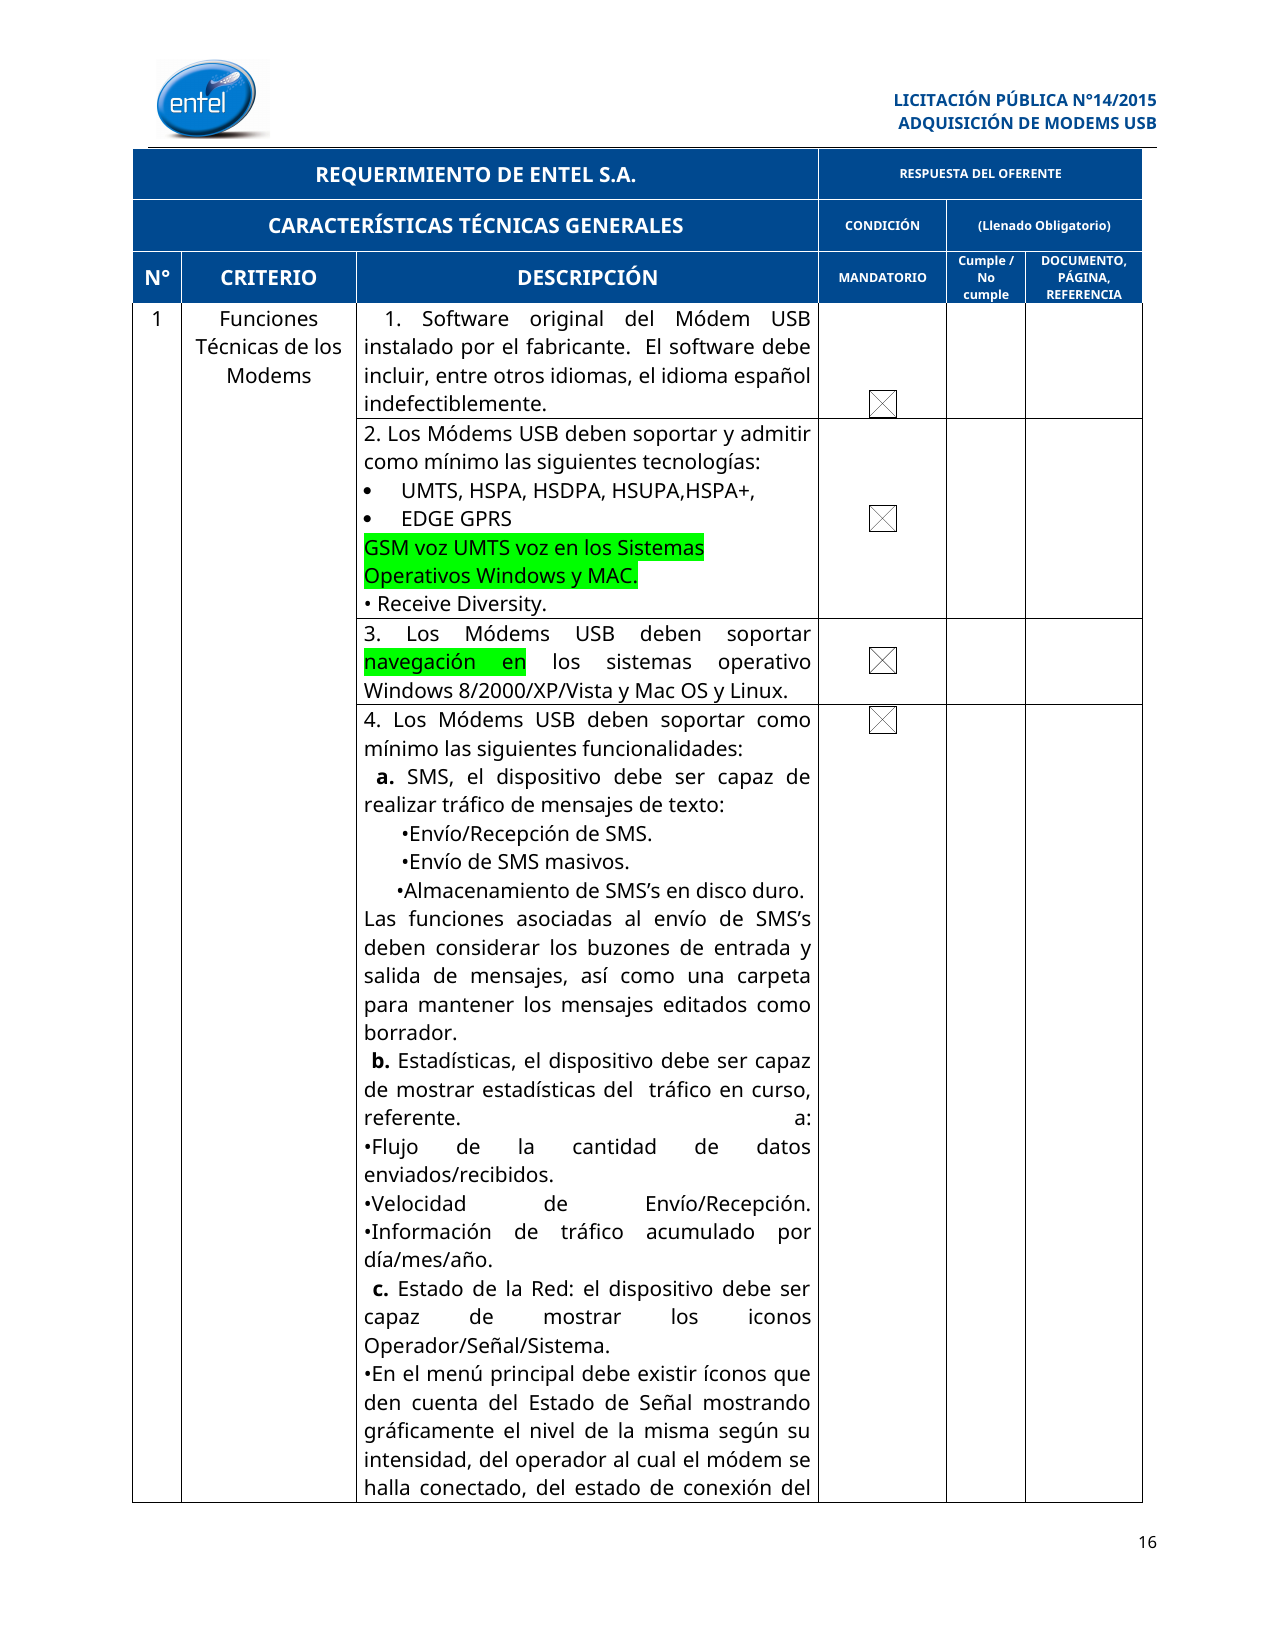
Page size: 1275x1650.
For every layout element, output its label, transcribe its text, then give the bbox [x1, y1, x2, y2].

table_cell (Llenado Obligatorio) [947, 200, 1142, 251]
table_cell 1. Software original del Módem USB instalado por el fabricante. El software debe incluir, entre otros idiomas, el idioma español indefectiblemente. [357, 304, 818, 418]
table_cell [947, 304, 1025, 418]
table_cell [947, 419, 1025, 618]
table_cell Funciones Técnicas de los Modems [182, 304, 356, 1502]
table_header REQUERIMIENTO DE ENTEL S.A. [133, 149, 818, 199]
table_cell [819, 304, 946, 418]
table_cell CONDICIÓN [819, 200, 946, 251]
table_cell [819, 619, 946, 704]
table_cell MANDATORIO [819, 252, 946, 303]
picture [156, 59, 271, 139]
table_header RESPUESTA DEL OFERENTE [819, 149, 1142, 199]
table_cell [819, 419, 946, 618]
table_cell N° [133, 252, 181, 303]
table_cell DESCRIPCIÓN [357, 252, 818, 303]
table_cell [947, 619, 1025, 704]
table_cell CRITERIO [182, 252, 356, 303]
table_cell [1026, 619, 1142, 704]
table_cell 1 [133, 304, 181, 1502]
table_cell [1026, 304, 1142, 418]
table_cell 2. Los Módems USB deben soportar y admitir como mínimo las siguientes tecnologías: UMTS, HSPA, HSDPA, HSUPA,HSPA+, EDGE GPRS GSM voz UMTS voz en los Sistemas Operativos Windows y MAC. • Receive Diversity. [357, 419, 818, 618]
table_cell [819, 705, 946, 1502]
table_cell [1026, 705, 1142, 1502]
table_cell 3. Los Módems USB deben soportar navegación en los sistemas operativo Windows 8/2000/XP/Vista y Mac OS y Linux. [357, 619, 818, 704]
table_cell CARACTERÍSTICAS TÉCNICAS GENERALES [133, 200, 818, 251]
table_cell DOCUMENTO, PÁGINA, REFERENCIA [1026, 252, 1142, 303]
table_cell Cumple / No cumple [947, 252, 1025, 303]
table_cell [1026, 419, 1142, 618]
table_cell [947, 705, 1025, 1502]
